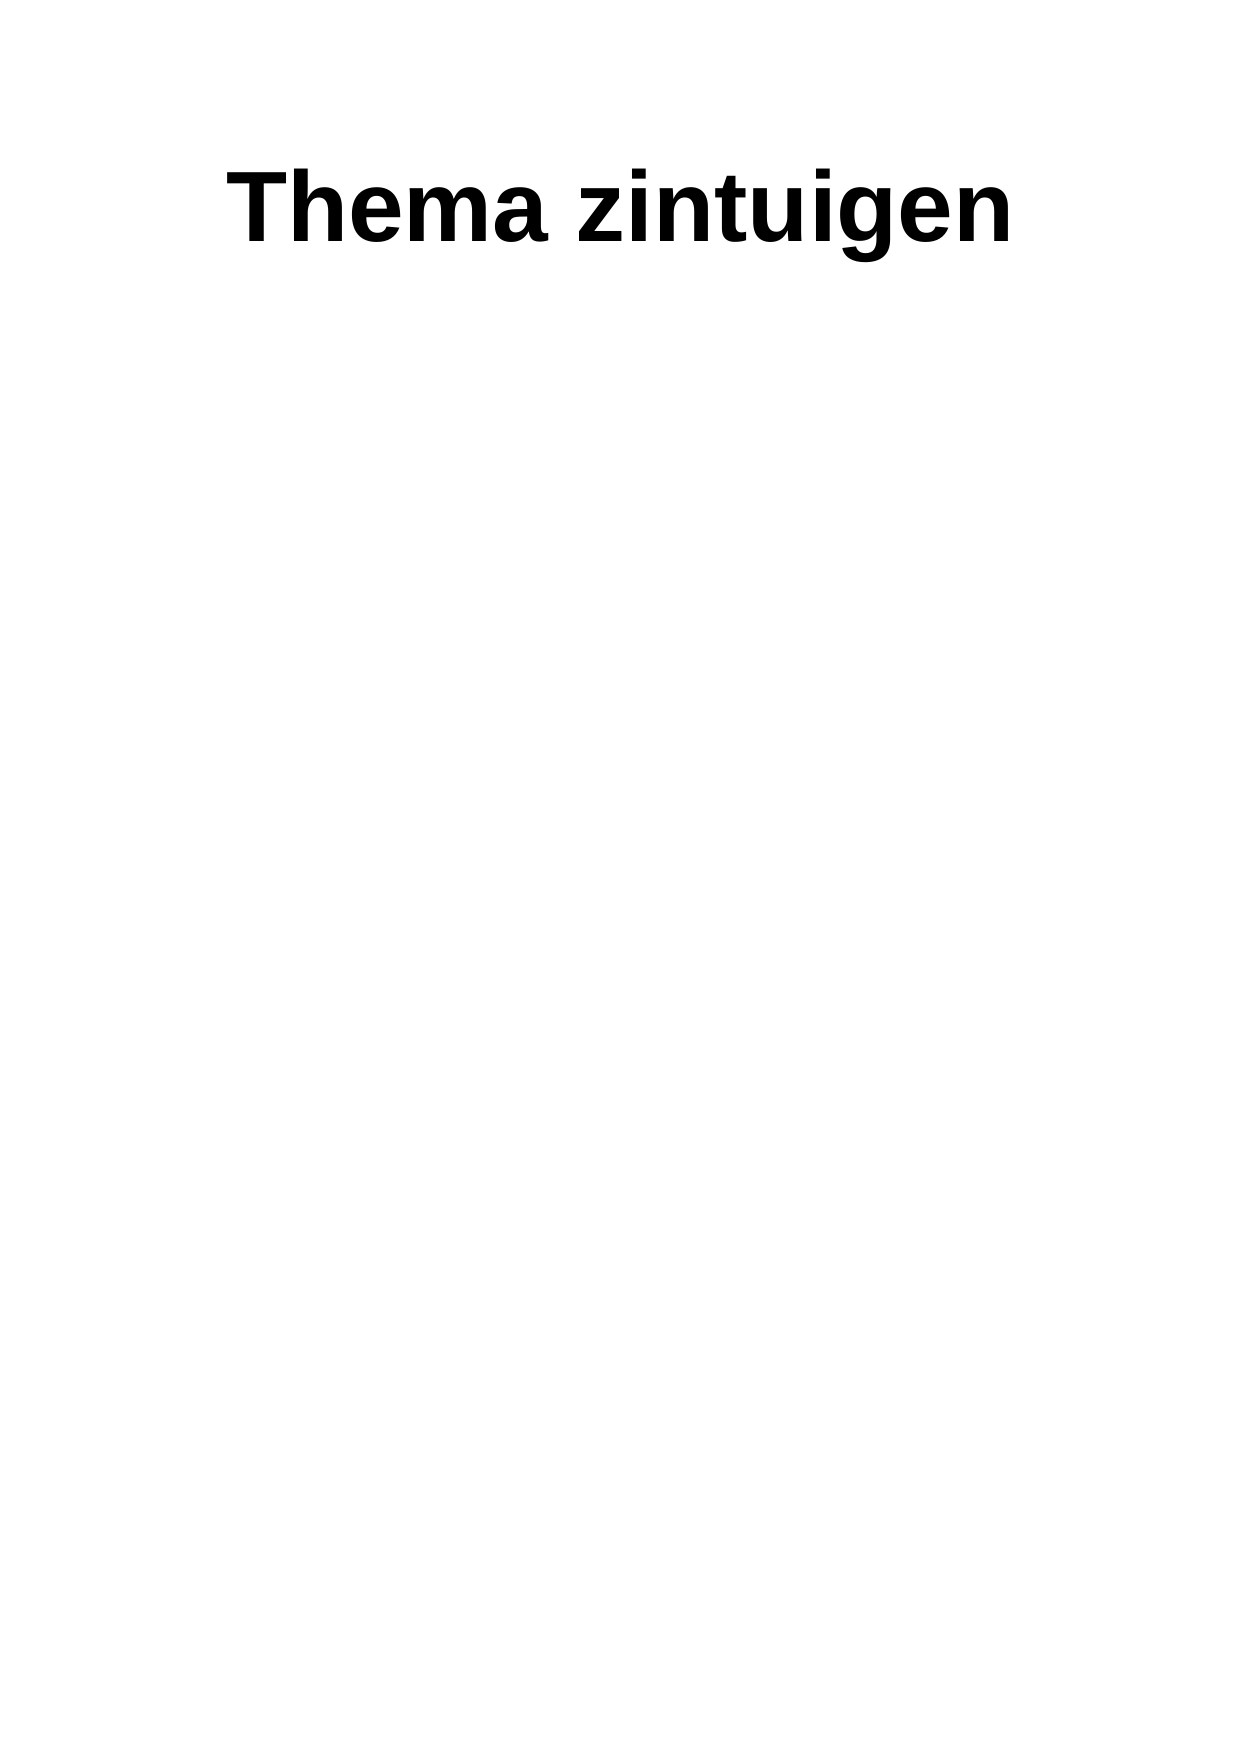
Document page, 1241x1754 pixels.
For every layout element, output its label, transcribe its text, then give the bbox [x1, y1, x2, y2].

text Thema zintuigen [148, 148, 1093, 263]
